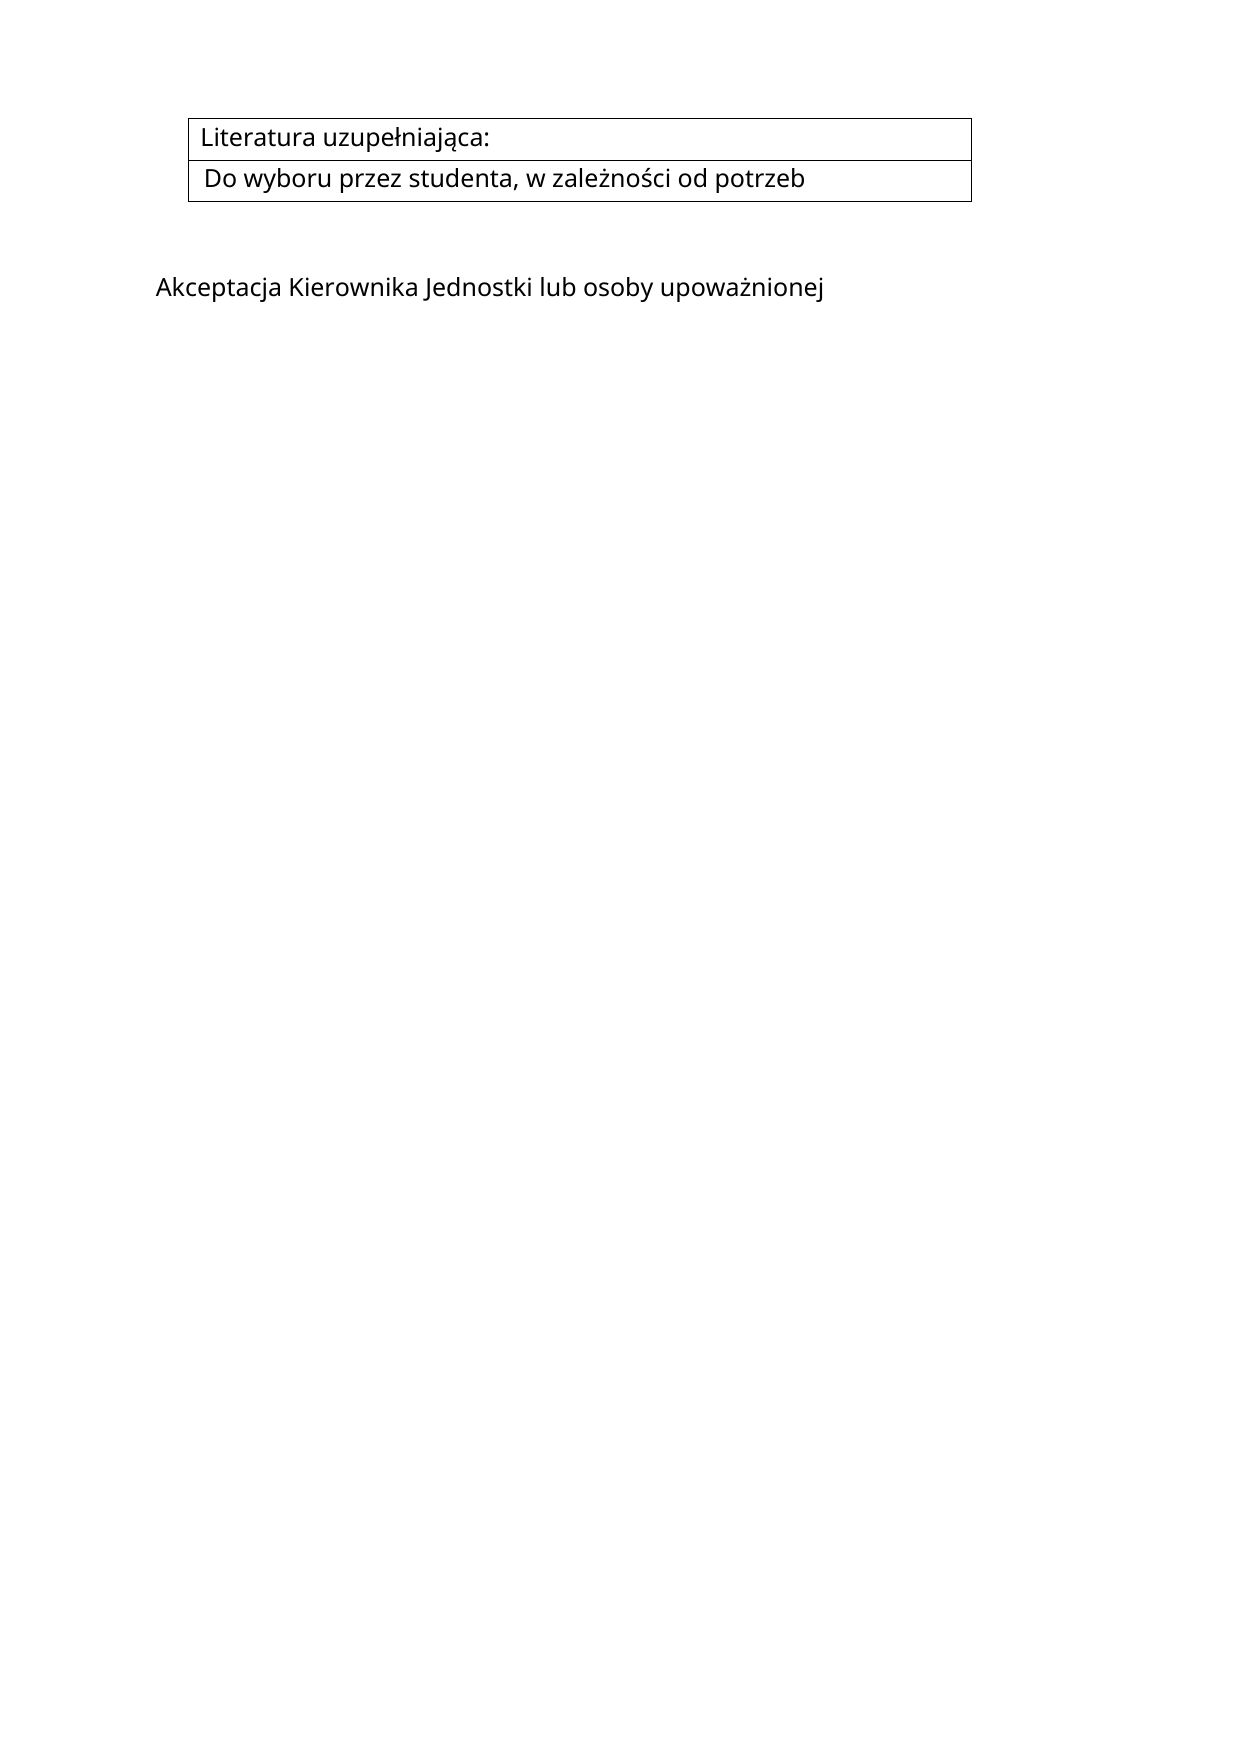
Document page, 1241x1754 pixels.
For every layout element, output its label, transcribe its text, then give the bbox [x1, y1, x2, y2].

text Akceptacja Kierownika Jednostki lub osoby upoważnionej [156, 270, 1122, 304]
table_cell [189, 161, 971, 201]
table_cell Literatura uzupełniająca: [189, 119, 971, 159]
